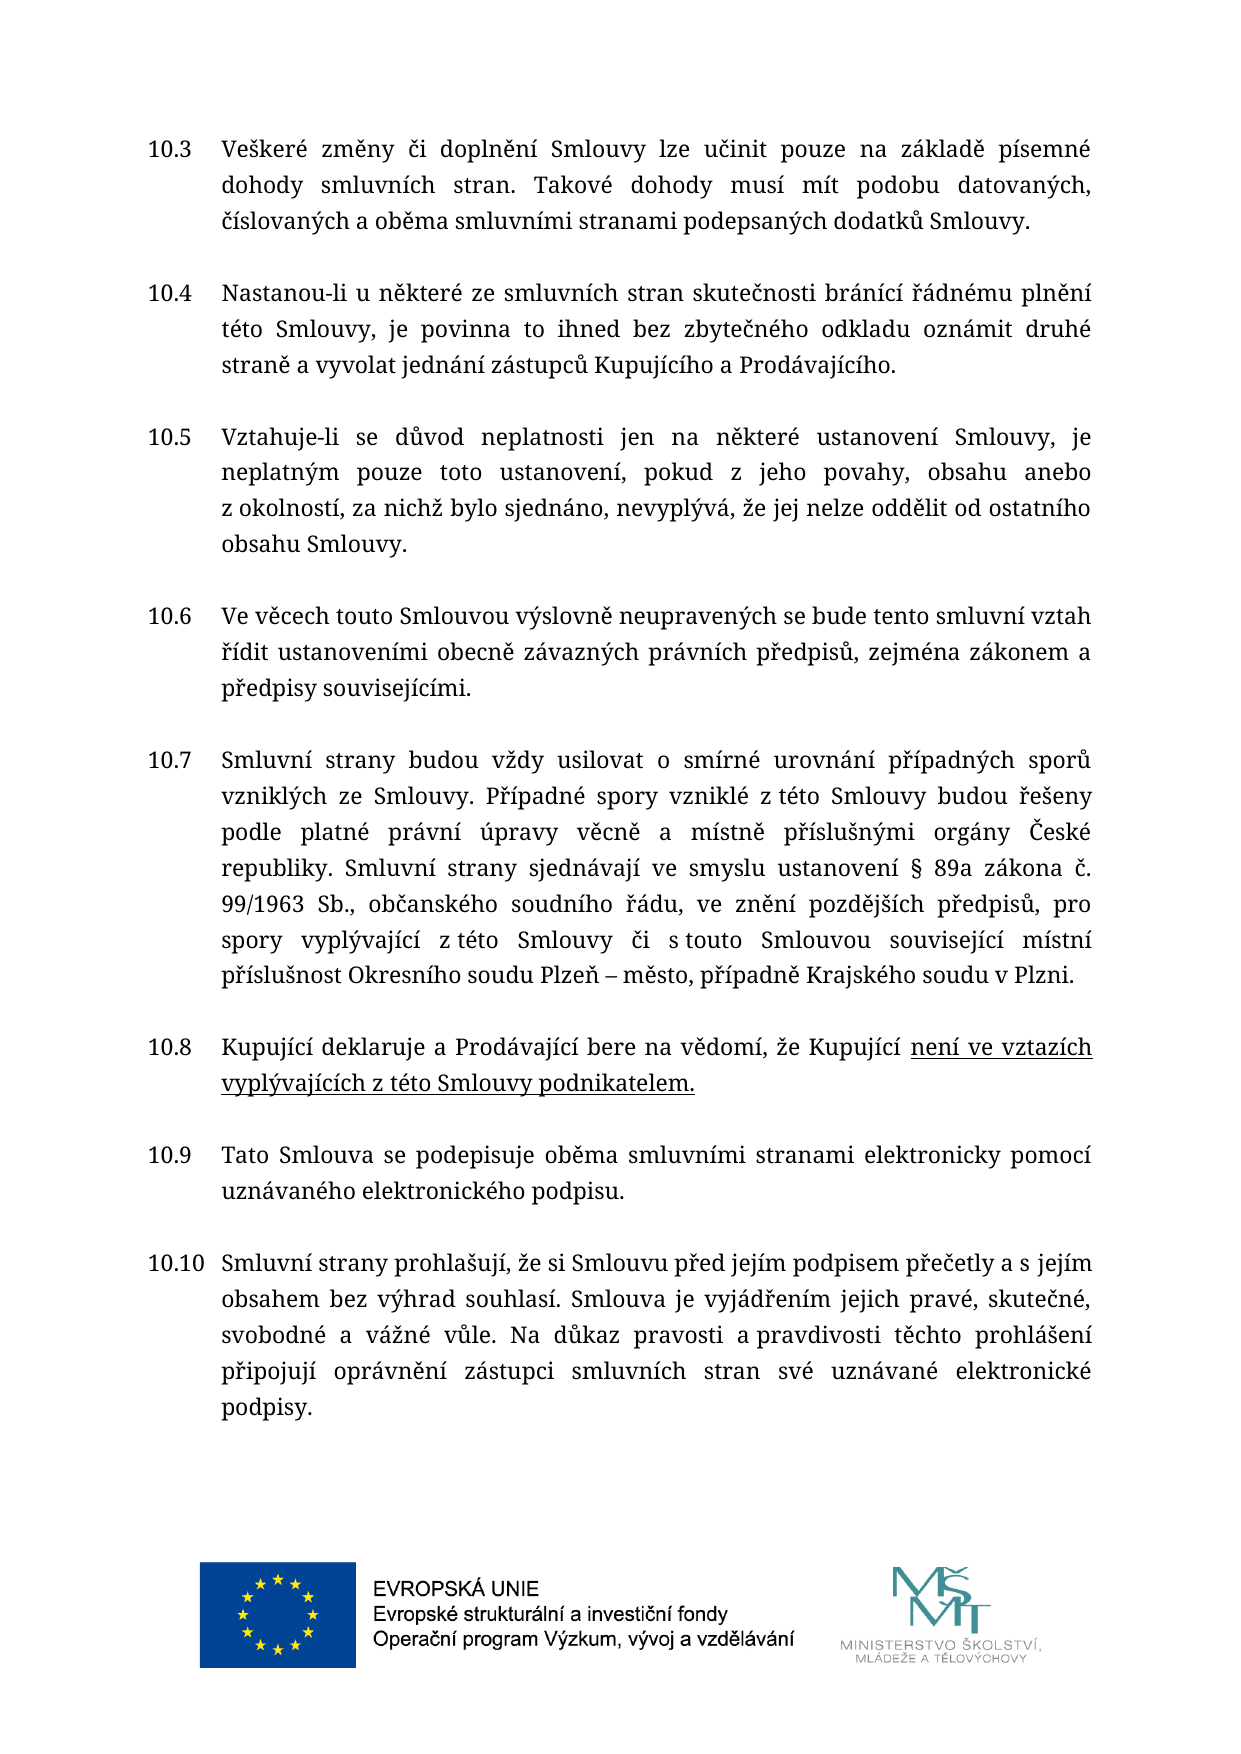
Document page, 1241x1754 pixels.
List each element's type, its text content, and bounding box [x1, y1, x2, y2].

text 10.3 Veškeré změny či doplnění Smlouvy lze učinit pouze na základě písemné dohody smluvních stran. Takové dohody musí mít podobu datovaných, číslovaných a oběma smluvními stranami podepsaných dodatků Smlouvy. [148, 133, 1093, 236]
picture [147, 1509, 1093, 1720]
text 10.6 Ve věcech touto Smlouvou výslovně neupravených se bude tento smluvní vztah řídit ustanoveními obecně závazných právních předpisů, zejména zákonem a předpisy souvisejícími. [148, 600, 1093, 703]
text 10.7 Smluvní strany budou vždy usilovat o smírné urovnání případných sporů vzniklých ze Smlouvy. Případné spory vzniklé z této Smlouvy budou řešeny podle platné právní úpravy věcně a místně příslušnými orgány České republiky. Smluvní strany sjednávají ve smyslu ustanovení § 89a zákona č. 99/1963 Sb., občanského soudního řádu, ve znění pozdějších předpisů, pro spory vyplývající z této Smlouvy či s touto Smlouvou související místní příslušnost Okresního soudu Plzeň – město, případně Krajského soudu v Plzni. [148, 744, 1093, 991]
text 10.4 Nastanou-li u některé ze smluvních stran skutečnosti bránící řádnému plnění této Smlouvy, je povinna to ihned bez zbytečného odkladu oznámit druhé straně a vyvolat jednání zástupců Kupujícího a Prodávajícího. [148, 277, 1093, 380]
text 10.9 Tato Smlouva se podepisuje oběma smluvními stranami elektronicky pomocí uznávaného elektronického podpisu. [148, 1139, 1093, 1206]
text 10.5 Vztahuje-li se důvod neplatnosti jen na některé ustanovení Smlouvy, je neplatným pouze toto ustanovení, pokud z jeho povahy, obsahu anebo z okolností, za nichž bylo sjednáno, nevyplývá, že jej nelze oddělit od ostatního obsahu Smlouvy. [148, 420, 1093, 559]
text 10.8 Kupující deklaruje a Prodávající bere na vědomí, že Kupující není ve vztazích vyplývajících z této Smlouvy podnikatelem. [148, 1031, 1093, 1098]
text 10.10 Smluvní strany prohlašují, že si Smlouvu před jejím podpisem přečetly a s jejím obsahem bez výhrad souhlasí. Smlouva je vyjádřením jejich pravé, skutečné, svobodné a vážné vůle. Na důkaz pravosti a pravdivosti těchto prohlášení připojují oprávnění zástupci smluvních stran své uznávané elektronické podpisy. [148, 1247, 1093, 1422]
